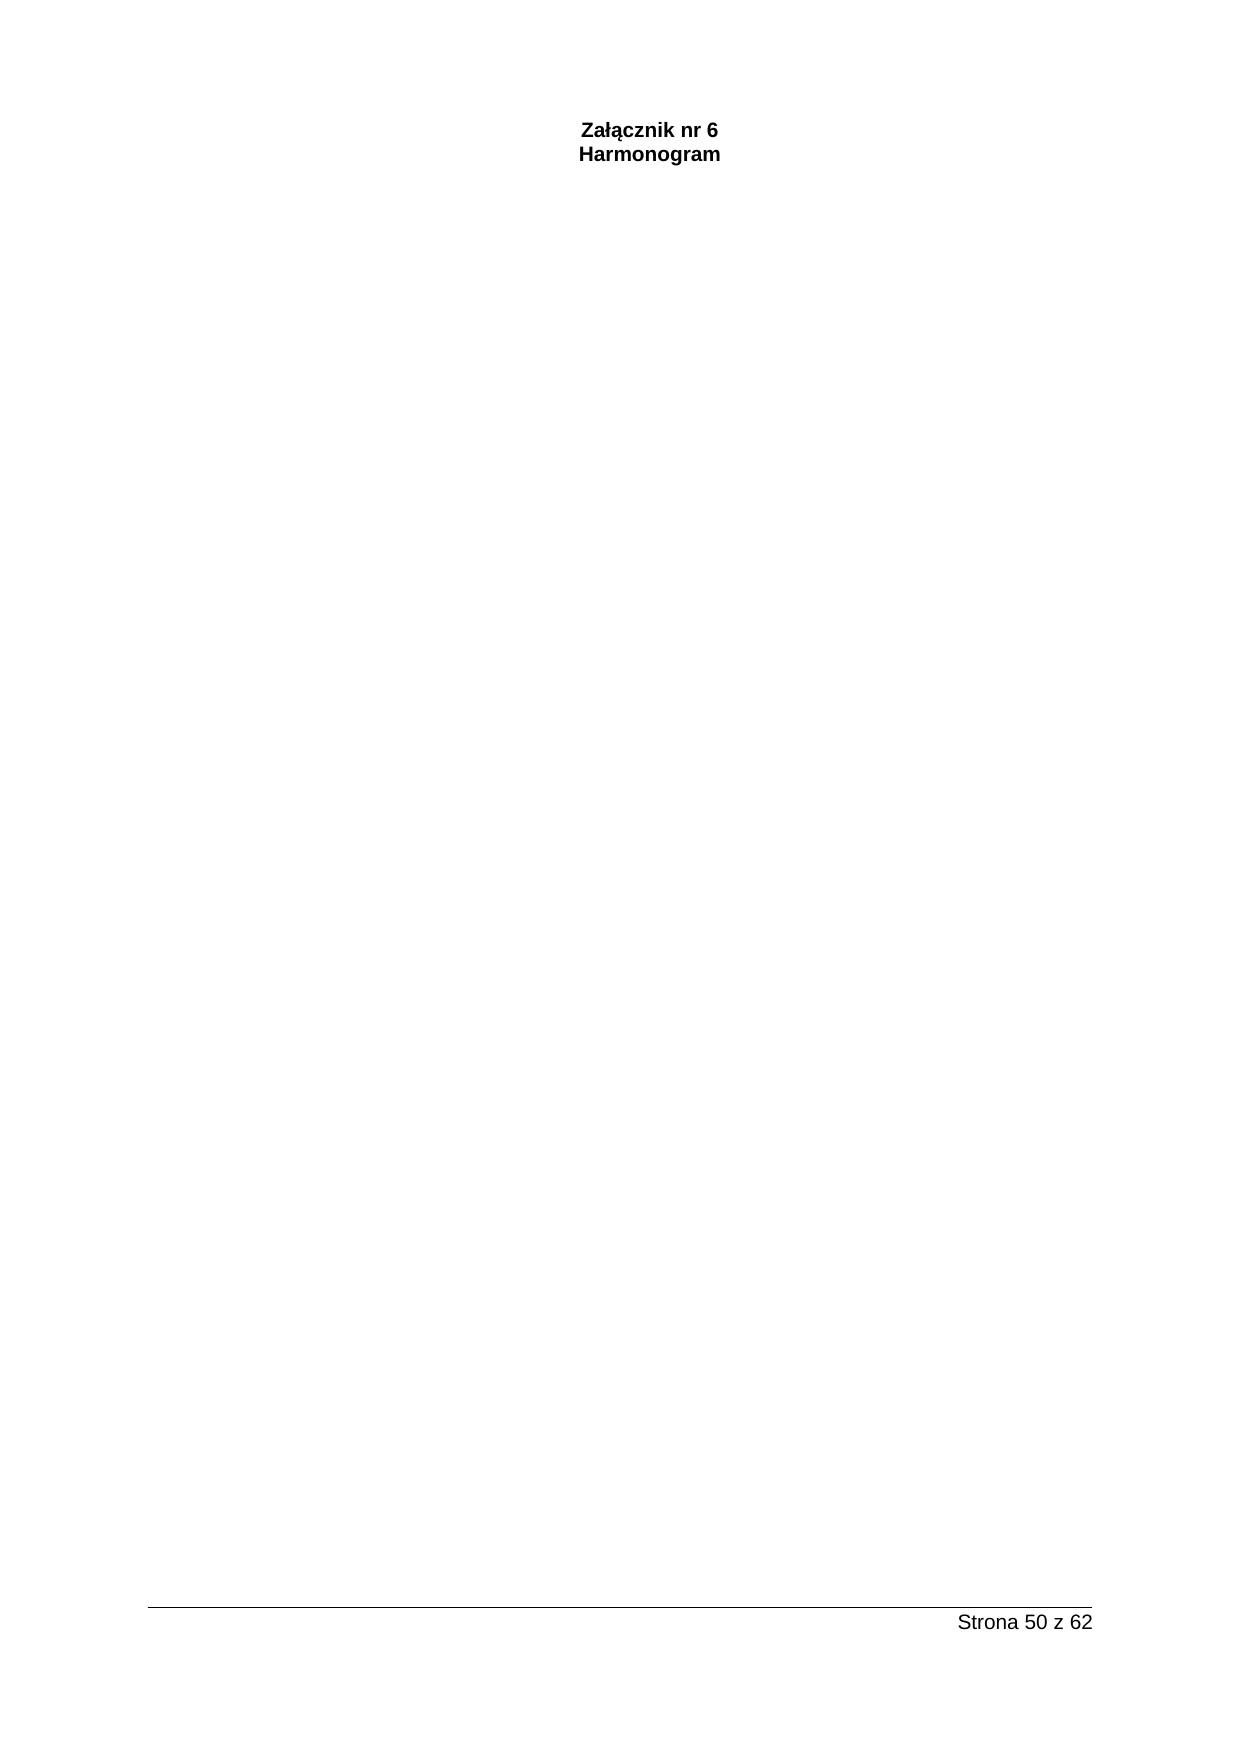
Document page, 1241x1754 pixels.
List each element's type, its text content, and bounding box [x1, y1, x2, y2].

subtitle Załącznik nr 6 [207, 118, 1092, 142]
text Harmonogram [207, 142, 1092, 166]
